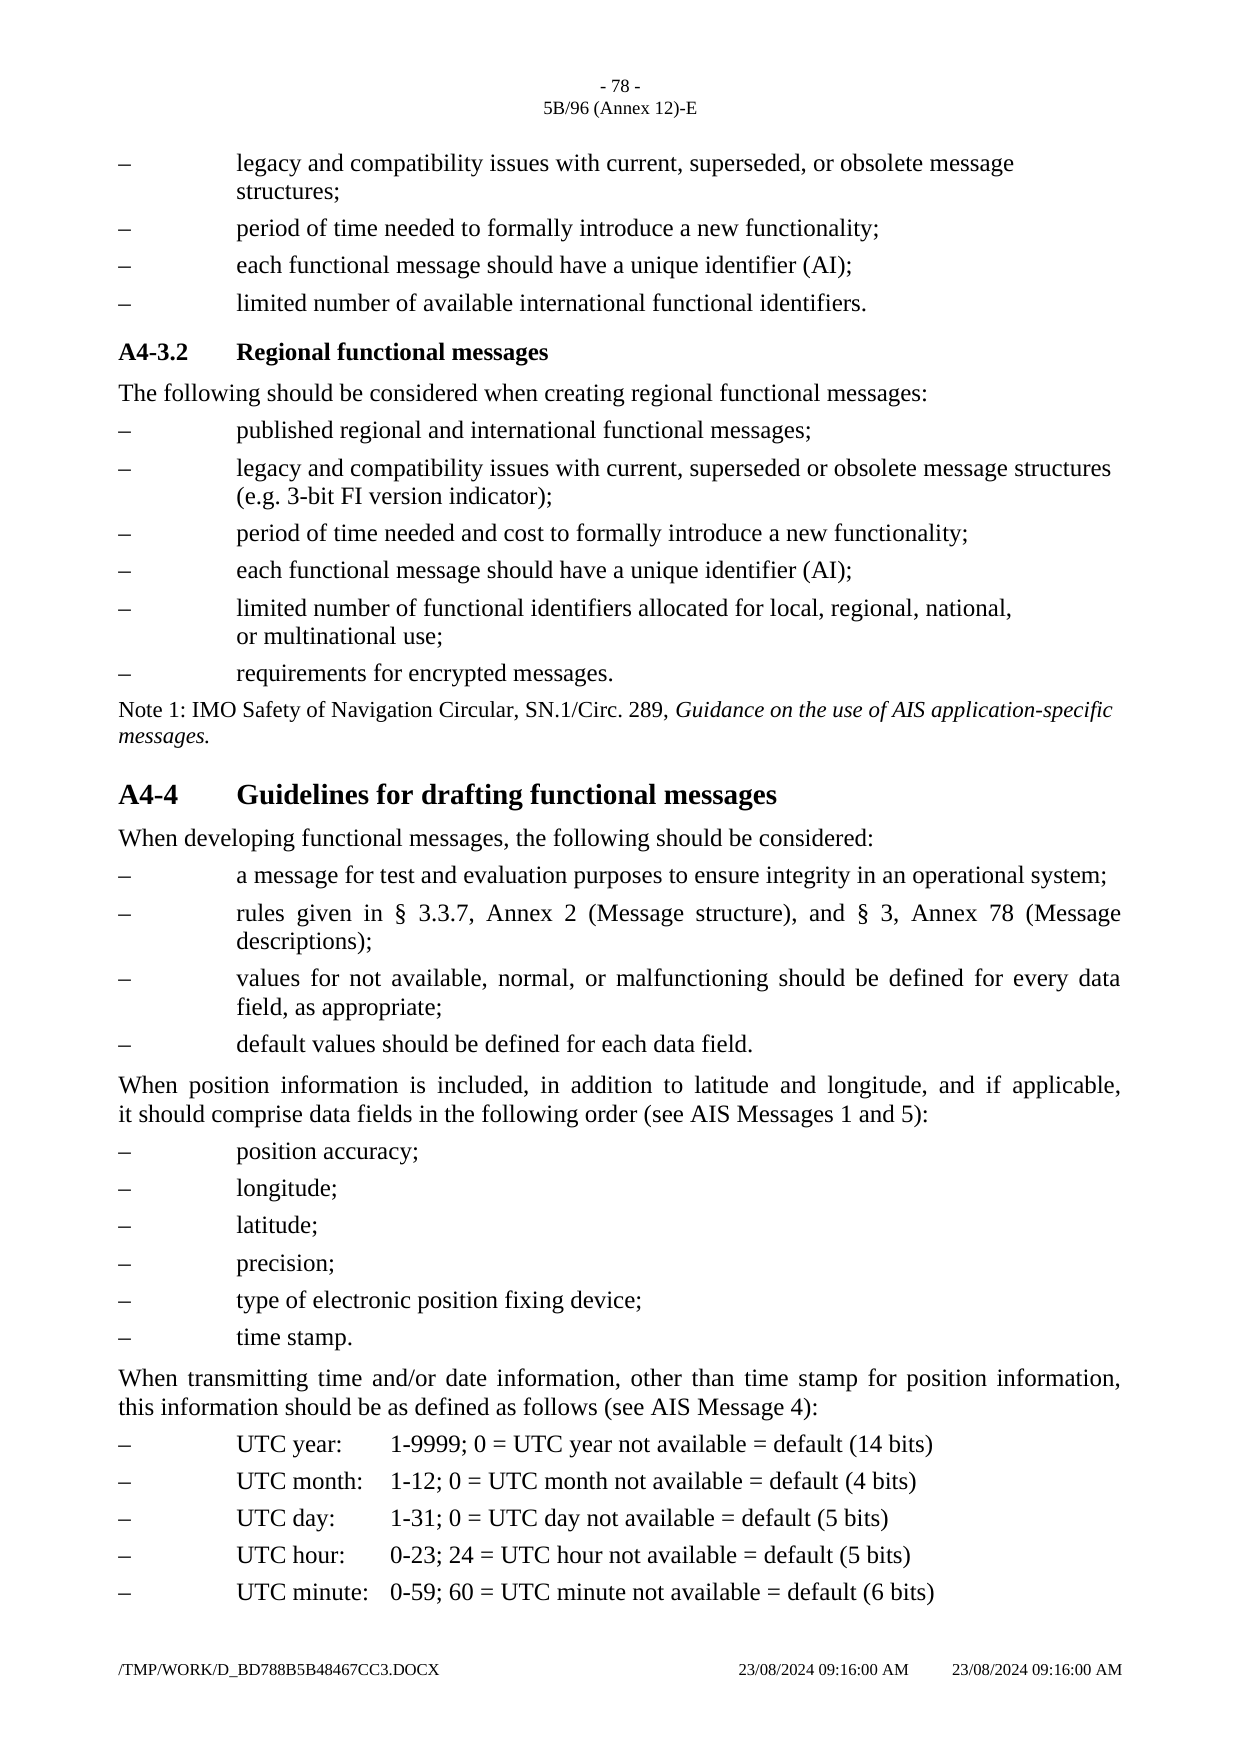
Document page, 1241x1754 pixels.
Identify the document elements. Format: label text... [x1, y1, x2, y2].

text – each functional message should have a unique identifier (AI); [118, 556, 1122, 584]
text The following should be considered when creating regional functional messages: [118, 378, 1122, 407]
text – period of time needed and cost to formally introduce a new functionality; [118, 518, 1122, 547]
text – time stamp. [118, 1322, 1122, 1351]
text – published regional and international functional messages; [118, 416, 1122, 444]
text – legacy and compatibility issues with current, superseded or obsolete message structures (e.g. 3-bit FI version indicator); [118, 453, 1122, 510]
text – UTC year: 1-9999; 0 = UTC year not available = default (14 bits) [118, 1429, 1122, 1458]
subtitle 3.2 Regional functional messages [118, 337, 1122, 366]
text – position accuracy; [118, 1136, 1122, 1165]
text – values for not available, normal, or malfunctioning should be defined for every data field, as appropriate; [118, 963, 1122, 1021]
text – limited number of available international functional identifiers. [118, 288, 1122, 316]
text – latitude; [118, 1211, 1122, 1239]
text – default values should be defined for each data field. [118, 1029, 1122, 1058]
text – legacy and compatibility issues with current, superseded, or obsolete message structures; [118, 148, 1122, 205]
text – limited number of functional identifiers allocated for local, regional, national, or multinational use; [118, 593, 1122, 650]
text – longitude; [118, 1173, 1122, 1202]
text – UTC day: 1-31; 0 = UTC day not available = default (5 bits) [118, 1503, 1122, 1532]
text – each functional message should have a unique identifier (AI); [118, 251, 1122, 279]
text – requirements for encrypted messages. [118, 658, 1122, 687]
text – UTC minute: 0-59; 60 = UTC minute not available = default (6 bits) [118, 1577, 1122, 1606]
text When developing functional messages, the following should be considered: [118, 823, 1122, 852]
text – UTC hour: 0-23; 24 = UTC hour not available = default (5 bits) [118, 1540, 1122, 1569]
text – rules given in § 3.3.7, Annex 2 (Message structure), and § 3, Annex (Message descriptions); [118, 898, 1122, 955]
text When position information is included, in addition to latitude and longitude, and if applicable, it should comprise data fields in the following order (see AIS Messages 1 and 5): [118, 1071, 1122, 1128]
text – UTC month: 1-12; 0 = UTC month not available = default (4 bits) [118, 1466, 1122, 1495]
subtitle 4 Guidelines for drafting functional messages [118, 777, 1122, 811]
text – a message for test and evaluation purposes to ensure integrity in an operational system; [118, 861, 1122, 889]
text When transmitting time and/or date information, other than time stamp for position information, this information should be as defined as follows (see AIS Message 4): [118, 1363, 1122, 1421]
text – precision; [118, 1248, 1122, 1276]
text – period of time needed to formally introduce a new functionality; [118, 213, 1122, 242]
text – type of electronic position fixing device; [118, 1285, 1122, 1313]
